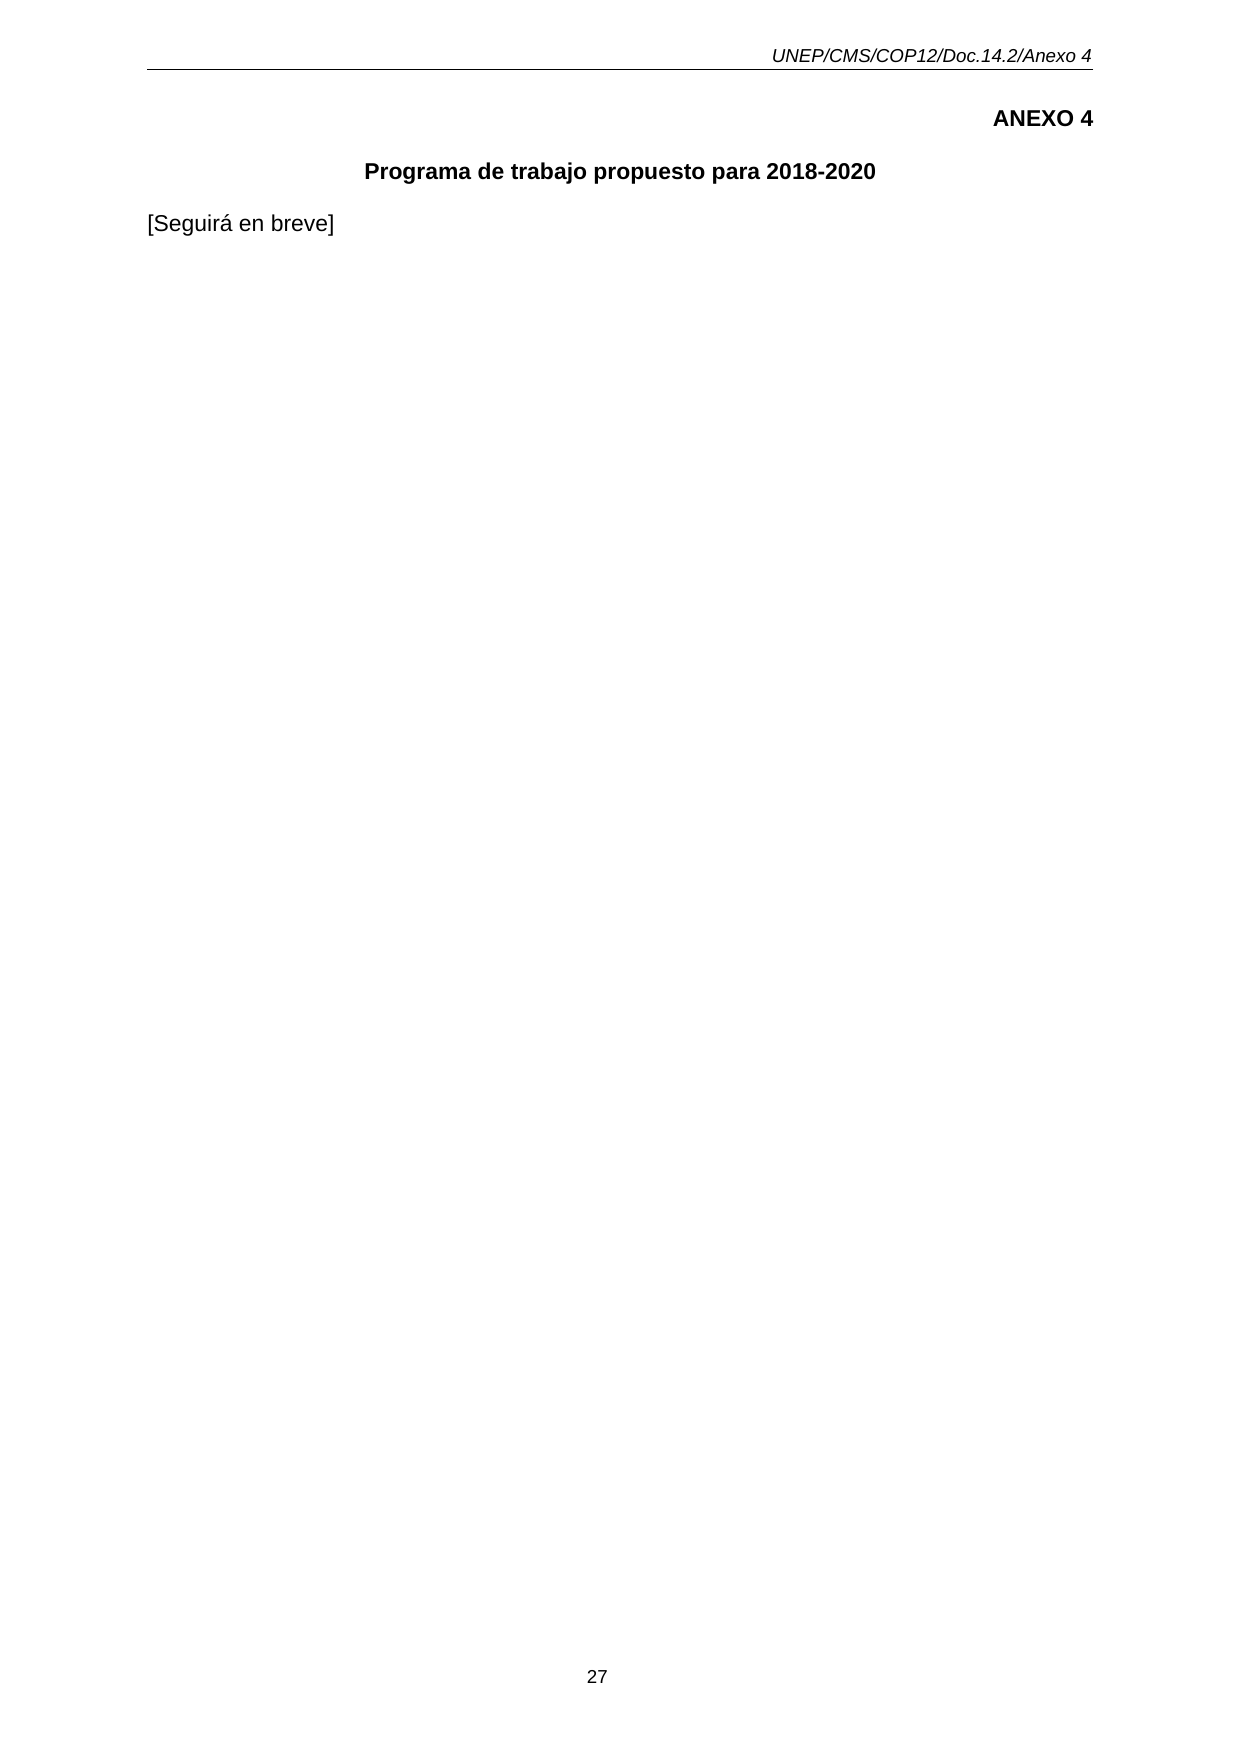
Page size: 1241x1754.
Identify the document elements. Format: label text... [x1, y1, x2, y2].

text Anexo 4 [147, 105, 1093, 131]
text [Seguirá en breve] [147, 210, 1093, 237]
text Programa de trabajo propuesto para 2018-2020 [147, 158, 1093, 184]
